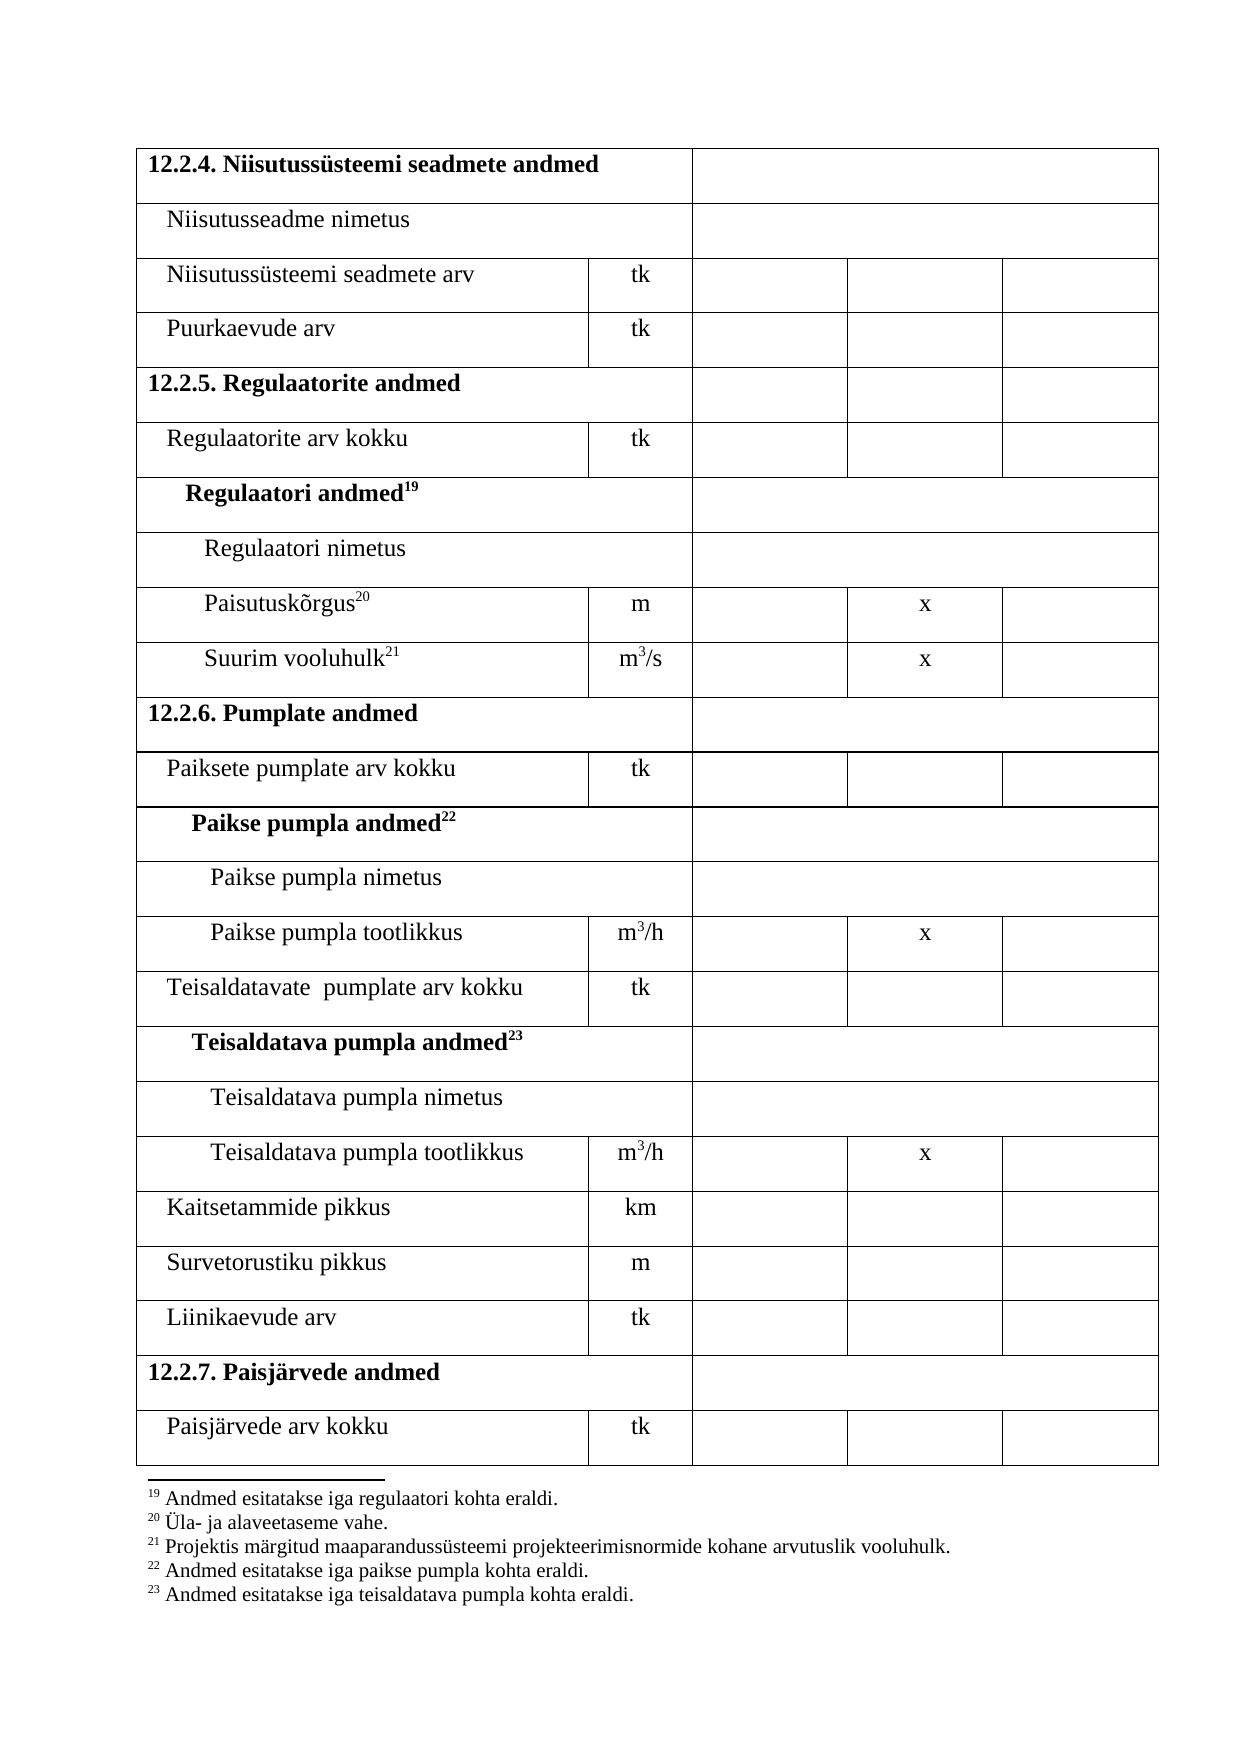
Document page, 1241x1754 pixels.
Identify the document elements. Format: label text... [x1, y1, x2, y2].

table_cell Teisaldatava pumpla andmed [137, 1027, 692, 1081]
table_cell [1003, 917, 1158, 971]
table_cell [693, 313, 847, 367]
table_cell tk [589, 1301, 692, 1355]
table_cell m3/h [589, 917, 692, 971]
table_cell [693, 204, 1158, 257]
table_cell [693, 972, 847, 1026]
table_cell [1003, 643, 1158, 697]
table_cell [848, 259, 1002, 312]
table_cell tk [589, 972, 692, 1026]
table_cell [693, 698, 1158, 751]
table_cell Paikse pumpla tootlikkus [137, 917, 588, 971]
table_cell [693, 1411, 847, 1465]
table_cell Teisaldatava pumpla nimetus [137, 1082, 692, 1136]
table_cell m [589, 1247, 692, 1300]
table_cell Survetorustiku pikkus [137, 1247, 588, 1300]
table_cell [693, 1356, 1158, 1410]
table_cell x [848, 588, 1002, 642]
table_cell Paikse pumpla nimetus [137, 862, 692, 916]
table_cell tk [589, 313, 692, 367]
table_cell Teisaldatavate pumplate arv kokku [137, 972, 588, 1026]
table_cell Paisutuskõrgus [137, 588, 588, 642]
table_cell Paikse pumpla andmed [137, 808, 692, 861]
table_cell km [589, 1192, 692, 1246]
table_cell [693, 1301, 847, 1355]
table_cell [693, 1247, 847, 1300]
table_cell [848, 368, 1002, 422]
table_cell [1003, 1192, 1158, 1246]
table_cell Puurkaevude arv [137, 313, 588, 367]
table_cell tk [589, 753, 692, 806]
table_cell [1003, 753, 1158, 806]
table_cell m3/h [589, 1137, 692, 1191]
table_cell [693, 423, 847, 477]
table_cell [693, 917, 847, 971]
table_cell [693, 753, 847, 806]
table_cell [1003, 972, 1158, 1026]
table_cell Paisjärvede arv kokku [137, 1411, 588, 1465]
table_cell Paiksete pumplate arv kokku [137, 753, 588, 806]
table_cell [693, 862, 1158, 916]
table_cell Kaitsetammide pikkus [137, 1192, 588, 1246]
table_cell [693, 533, 1158, 587]
table_cell [848, 1192, 1002, 1246]
table_cell m3/s [589, 643, 692, 697]
table_cell [693, 1137, 847, 1191]
table_cell [848, 423, 1002, 477]
table_cell Regulaatori andmed [137, 478, 692, 532]
table_cell 12.2.5. Regulaatorite andmed [137, 368, 692, 422]
table_cell [693, 643, 847, 697]
table_cell [693, 1192, 847, 1246]
table_cell x [848, 917, 1002, 971]
table_cell x [848, 643, 1002, 697]
table_cell [693, 149, 1158, 202]
table_cell [1003, 1411, 1158, 1465]
table_cell Suurim vooluhulk [137, 643, 588, 697]
table_cell [1003, 423, 1158, 477]
table_cell [693, 368, 847, 422]
table_cell [848, 972, 1002, 1026]
table_cell [693, 588, 847, 642]
table_cell 12.2.6. Pumplate andmed [137, 698, 692, 751]
table_cell [848, 753, 1002, 806]
table_cell [1003, 1247, 1158, 1300]
table_cell [693, 259, 847, 312]
table_cell m [589, 588, 692, 642]
table_cell [848, 313, 1002, 367]
table_cell Regulaatori nimetus [137, 533, 692, 587]
table_cell tk [589, 423, 692, 477]
table_cell [1003, 313, 1158, 367]
table_cell Regulaatorite arv kokku [137, 423, 588, 477]
table_cell Teisaldatava pumpla tootlikkus [137, 1137, 588, 1191]
table_cell [693, 478, 1158, 532]
table_cell Niisutusseadme nimetus [137, 204, 692, 257]
table_cell Liinikaevude arv [137, 1301, 588, 1355]
table_cell [1003, 1137, 1158, 1191]
table_cell [1003, 588, 1158, 642]
table_cell [848, 1247, 1002, 1300]
table_cell tk [589, 1411, 692, 1465]
table_cell [1003, 368, 1158, 422]
table_cell [693, 808, 1158, 861]
table_cell 12.2.7. Paisjärvede andmed [137, 1356, 692, 1410]
table_cell [848, 1411, 1002, 1465]
table_cell [1003, 1301, 1158, 1355]
table_cell Niisutussüsteemi seadmete arv [137, 259, 588, 312]
table_cell [693, 1027, 1158, 1081]
table_cell 12.2.4. Niisutussüsteemi seadmete andmed [137, 149, 692, 202]
table_cell [848, 1301, 1002, 1355]
table_cell x [848, 1137, 1002, 1191]
table_cell tk [589, 259, 692, 312]
table_cell [1003, 259, 1158, 312]
table_cell [693, 1082, 1158, 1136]
